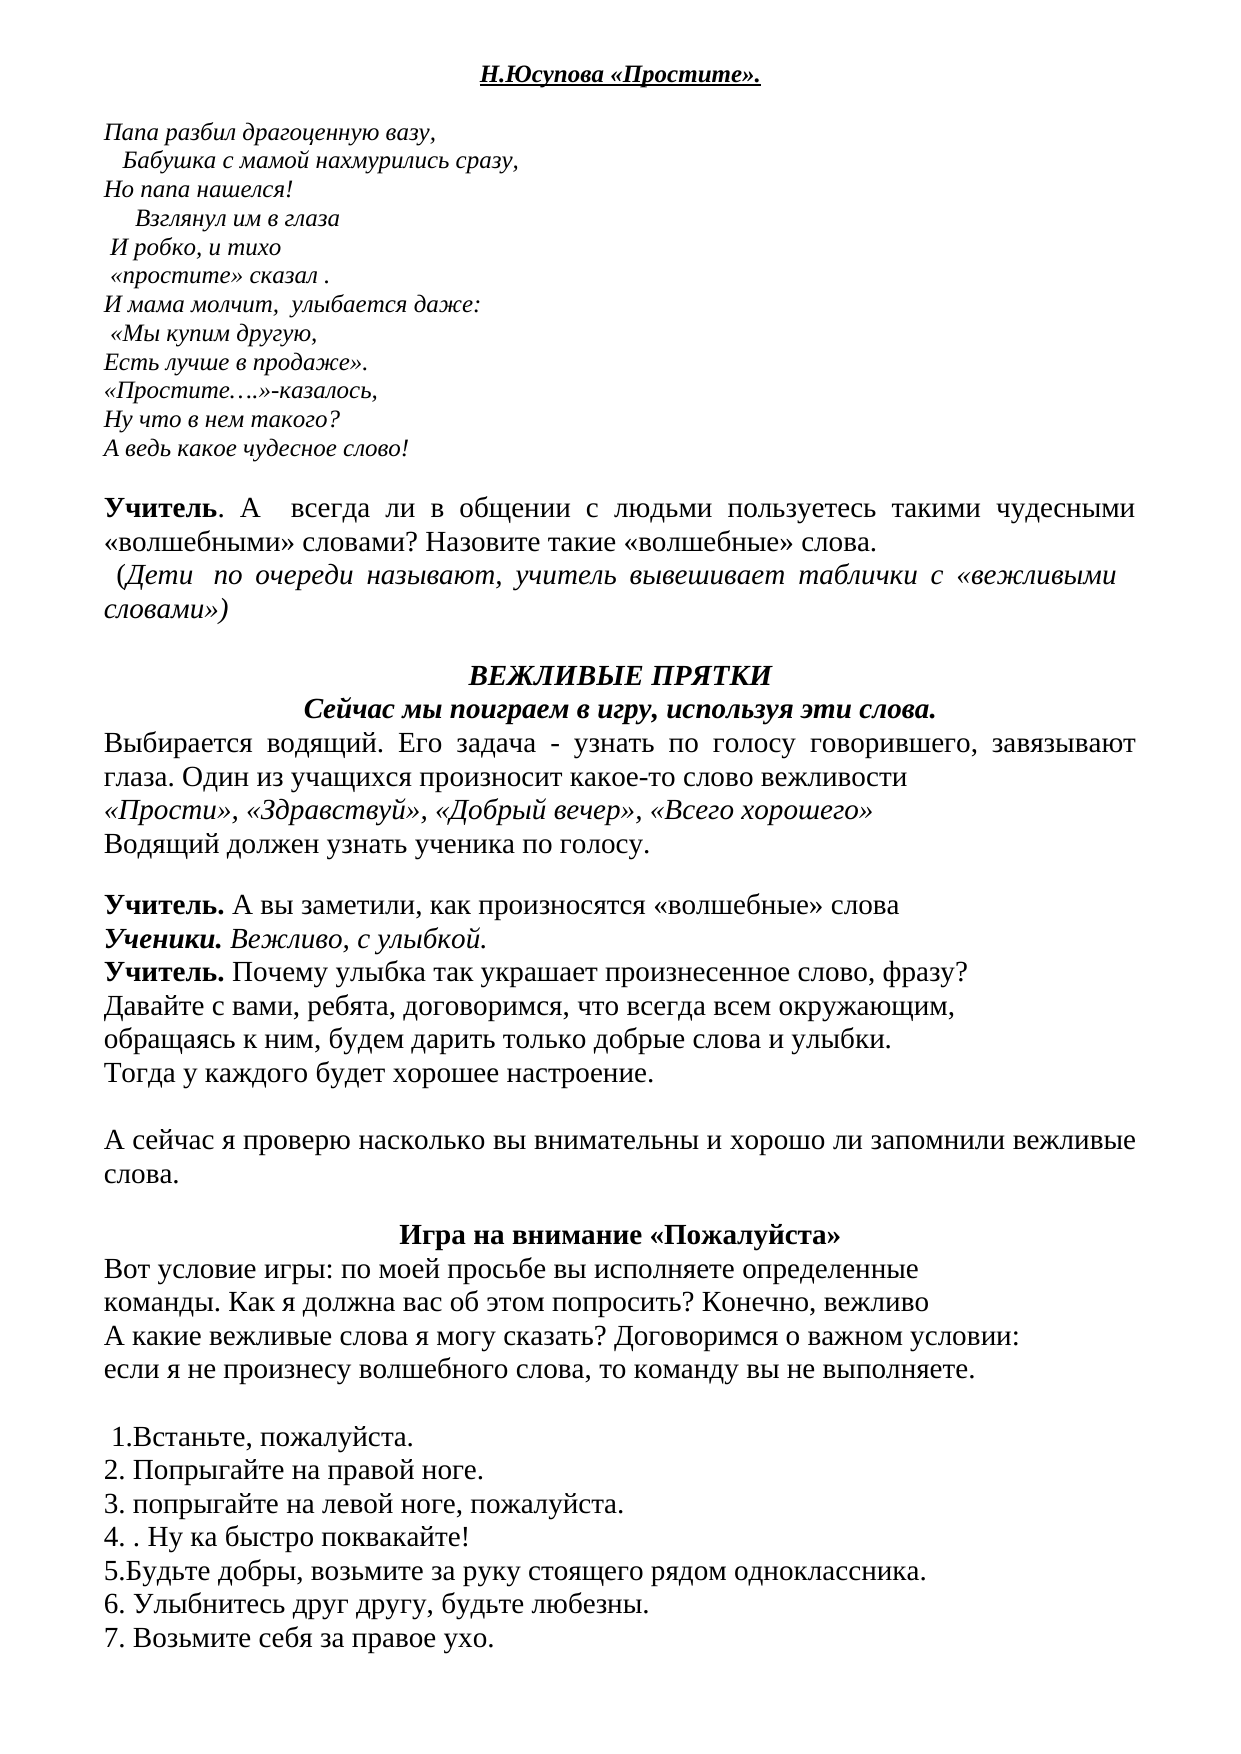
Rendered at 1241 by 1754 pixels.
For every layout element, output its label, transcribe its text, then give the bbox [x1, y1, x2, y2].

text Папа разбил драгоценную вазу, [103, 117, 1137, 145]
text А ведь какое чудесное слово! [103, 433, 1137, 462]
text И робко, и тихо [103, 232, 1137, 260]
text Ну что в нем такого? [103, 404, 1137, 433]
text Сейчас мы поиграем в игру, используя эти слова. [103, 692, 1137, 725]
text «Мы купим другую, [103, 318, 1137, 347]
text Давайте с вами, ребята, договоримся, что всегда всем окружающим, [103, 988, 1137, 1022]
text А сейчас я проверю насколько вы внимательны и хорошо ли запомнили вежливые слова. [103, 1122, 1137, 1189]
text А какие вежливые слова я могу сказать? Договоримся о важном условии: [103, 1318, 1137, 1352]
text Тогда у каждого будет хорошее настроение. [103, 1055, 1137, 1089]
text Н.Юсупова «Простите». [103, 59, 1137, 88]
text обращаясь к ним, будем дарить только добрые слова и улыбки. [103, 1022, 1137, 1055]
text 6. Улыбнитесь друг другу, будьте любезны. [103, 1586, 1137, 1620]
text ВЕЖЛИВЫЕ ПРЯТКИ [103, 658, 1137, 692]
text Вот условие игры: по моей просьбе вы исполняете определенные [103, 1251, 1137, 1284]
text Игра на внимание «Пожалуйста» [103, 1217, 1137, 1251]
text Но папа нашелся! [103, 174, 1137, 203]
text Учитель. Почему улыбка так украшает произнесенное слово, фразу? [103, 954, 1137, 988]
text Взглянул им в глаза [103, 203, 1137, 232]
text И мама молчит, улыбается даже: [103, 289, 1137, 318]
text Учитель. А вы заметили, как произносятся «волшебные» слова [103, 887, 1137, 921]
text 4. . Ну ка быстро поквакайте! [103, 1519, 1137, 1553]
text Ученики. Вежливо, с улыбкой. [103, 921, 1137, 954]
text 3. попрыгайте на левой ноге, пожалуйста. [103, 1486, 1137, 1519]
text Есть лучше в продаже». [103, 347, 1137, 375]
text (Дети по очереди называют, учитель вывешивает таблички с «вежливыми словами») [103, 557, 1137, 624]
text «Прости», «Здравствуй», «Добрый вечер», «Всего хорошего» [103, 792, 1137, 826]
text команды. Как я должна вас об этом попросить? Конечно, вежливо [103, 1284, 1137, 1318]
text 5.Будьте добры, возьмите за руку стоящего рядом одноклассника. [103, 1553, 1137, 1586]
text 7. Возьмите себя за правое ухо. [103, 1620, 1137, 1653]
text 1.Встаньте, пожалуйста. [103, 1419, 1137, 1452]
text 2. Попрыгайте на правой ноге. [103, 1452, 1137, 1486]
text «простите» сказал . [103, 260, 1137, 289]
text Бабушка с мамой нахмурились сразу, [103, 145, 1137, 174]
text Учитель. А всегда ли в общении с людьми пользуетесь такими чудесными «волшебными» словами? Назовите такие «волшебные» слова. [103, 490, 1137, 557]
text Водящий должен узнать ученика по голосу. [103, 826, 1137, 859]
text Выбирается водящий. Его задача - узнать по голосу говорившего, завязывают глаза. Один из учащихся произносит какое-то слово вежливости [103, 725, 1137, 792]
text если я не произнесу волшебного слова, то команду вы не выполняете. [103, 1352, 1137, 1385]
text «Простите….»-казалось, [103, 375, 1137, 404]
